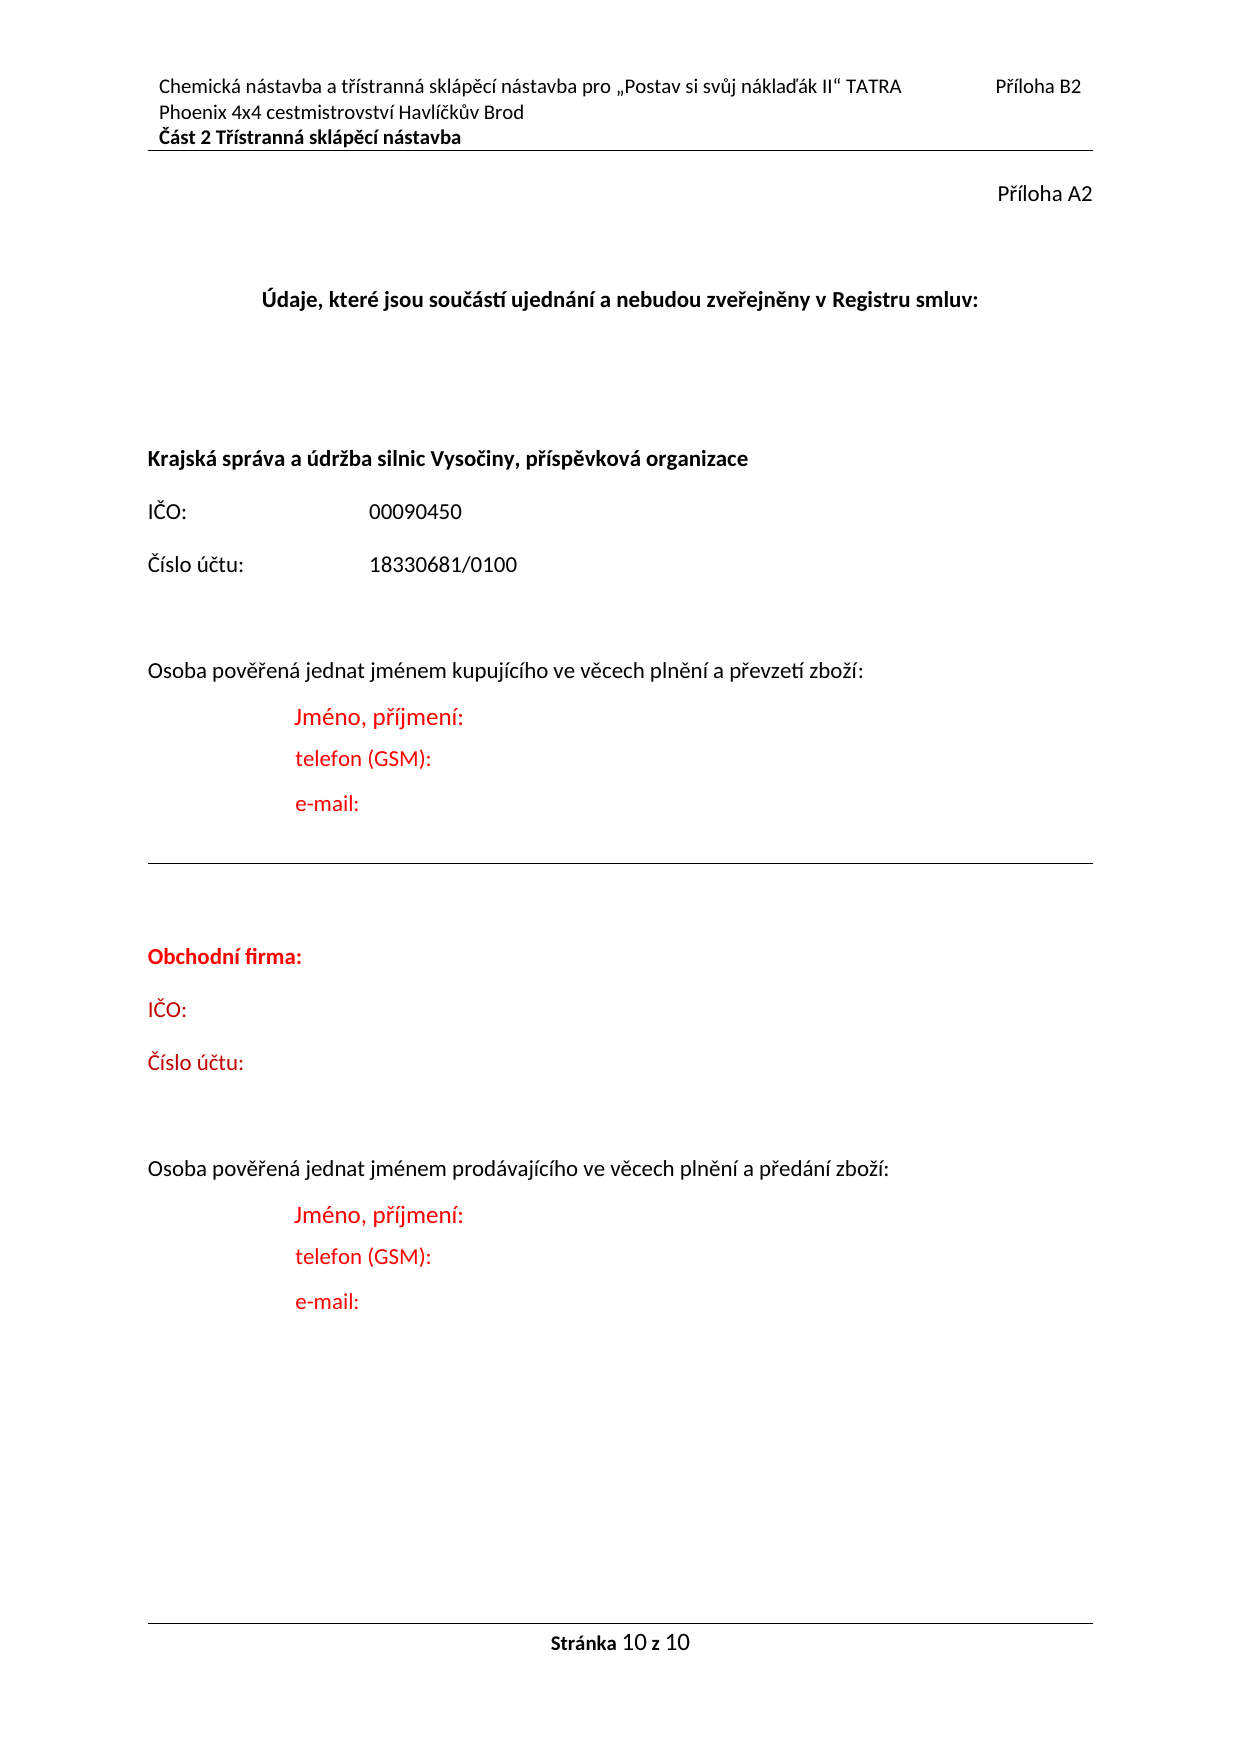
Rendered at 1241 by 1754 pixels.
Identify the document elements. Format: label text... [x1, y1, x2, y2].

text Osoba pověřená jednat jménem prodávajícího ve věcech plnění a předání zboží: [148, 1154, 1093, 1183]
text e-mail: [221, 789, 1093, 817]
list Jméno, příjmení: [221, 1199, 1093, 1230]
text Krajská správa a údržba silnic Vysočiny, příspěvková organizace [148, 444, 1093, 472]
text Obchodní firma: [148, 942, 1093, 971]
list Jméno, příjmení: [221, 701, 1093, 731]
text telefon (GSM): [74, 1242, 1093, 1270]
text Číslo účtu: 18330681/0100 [148, 550, 1093, 578]
text Údaje, které jsou součástí ujednání a nebudou zveřejněny v Registru smluv: [148, 285, 1093, 313]
text e-mail: [221, 1287, 1093, 1315]
text telefon (GSM): [74, 744, 1093, 772]
text Osoba pověřená jednat jménem kupujícího ve věcech plnění a převzetí zboží: [148, 656, 1093, 684]
text Příloha A2 [148, 179, 1093, 207]
text Číslo účtu: [148, 1048, 1093, 1077]
text IČO: 00090450 [148, 497, 1093, 525]
text IČO: [148, 996, 1093, 1023]
